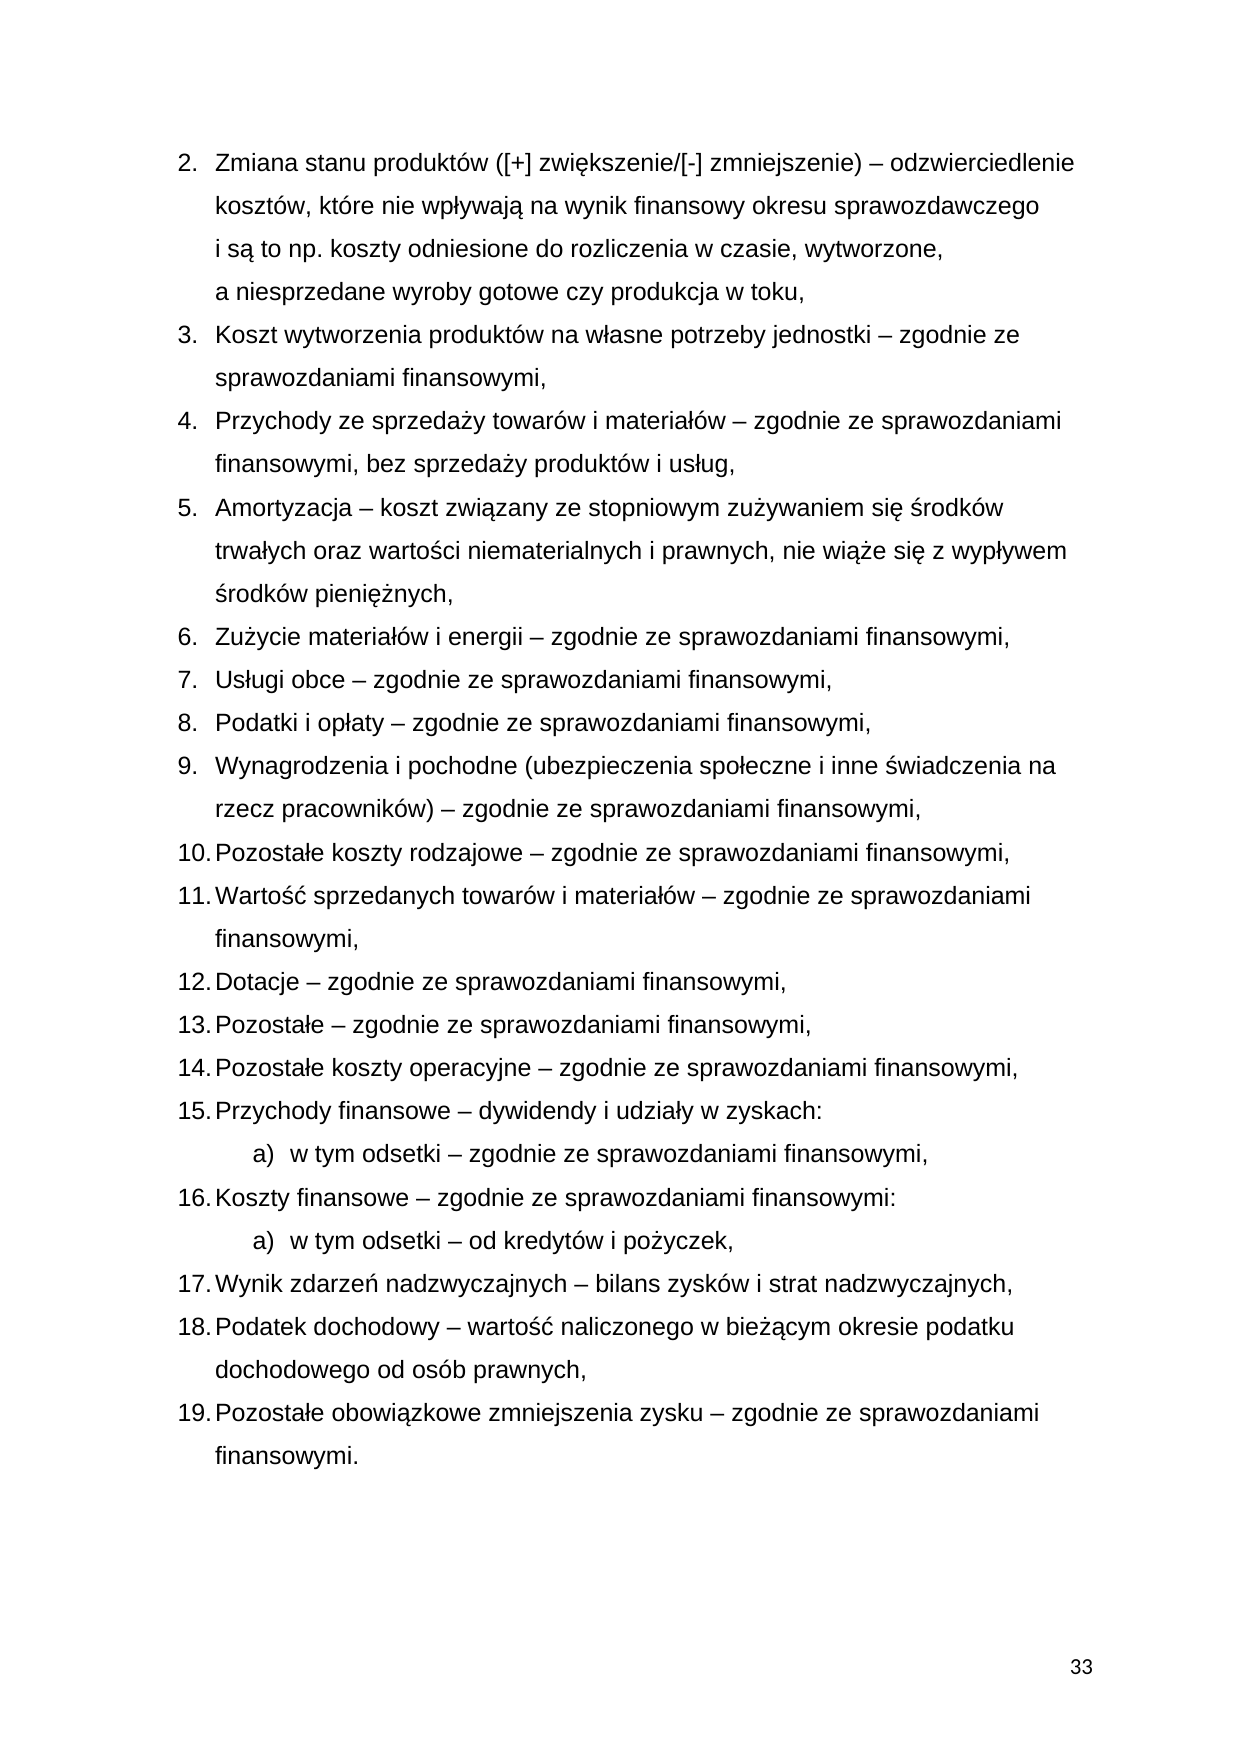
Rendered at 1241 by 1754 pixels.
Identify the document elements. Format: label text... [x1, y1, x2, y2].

list Podatki i opłaty – zgodnie ze sprawozdaniami finansowymi, [177, 708, 1093, 737]
list Zużycie materiałów i energii – zgodnie ze sprawozdaniami finansowymi, [177, 622, 1093, 651]
list Pozostałe – zgodnie ze sprawozdaniami finansowymi, [177, 1010, 1093, 1039]
list Wynagrodzenia i pochodne (ubezpieczenia społeczne i inne świadczenia na rzecz pracowników) – zgodnie ze sprawozdaniami finansowymi, [177, 751, 1093, 823]
list Amortyzacja – koszt związany ze stopniowym zużywaniem się środków trwałych oraz wartości niematerialnych i prawnych, nie wiąże się z wypływem środków pieniężnych, [177, 493, 1093, 608]
list Pozostałe obowiązkowe zmniejszenia zysku – zgodnie ze sprawozdaniami finansowymi. [177, 1398, 1093, 1470]
list Usługi obce – zgodnie ze sprawozdaniami finansowymi, [177, 665, 1093, 694]
list Koszt wytworzenia produktów na własne potrzeby jednostki – zgodnie ze sprawozdaniami finansowymi, [177, 320, 1093, 392]
list Podatek dochodowy – wartość naliczonego w bieżącym okresie podatku dochodowego od osób prawnych, [177, 1312, 1093, 1384]
list w tym odsetki – zgodnie ze sprawozdaniami finansowymi, [252, 1139, 1093, 1168]
list Przychody finansowe – dywidendy i udziały w zyskach: [177, 1096, 1093, 1125]
list Przychody ze sprzedaży towarów i materiałów – zgodnie ze sprawozdaniami finansowymi, bez sprzedaży produktów i usług, [177, 406, 1093, 478]
list Koszty finansowe – zgodnie ze sprawozdaniami finansowymi: [177, 1183, 1093, 1211]
list Wartość sprzedanych towarów i materiałów – zgodnie ze sprawozdaniami finansowymi, [177, 881, 1093, 953]
list Wynik zdarzeń nadzwyczajnych – bilans zysków i strat nadzwyczajnych, [177, 1269, 1093, 1298]
list Pozostałe koszty operacyjne – zgodnie ze sprawozdaniami finansowymi, [177, 1053, 1093, 1082]
list Pozostałe koszty rodzajowe – zgodnie ze sprawozdaniami finansowymi, [177, 838, 1093, 866]
list Zmiana stanu produktów ([+] zwiększenie/[-] zmniejszenie) – odzwierciedlenie kosztów, które nie wpływają na wynik finansowy okresu sprawozdawczego i są to np. koszty odniesione do rozliczenia w czasie, wytworzone, a niesprzedane wyroby gotowe czy produkcja w toku, [177, 148, 1093, 306]
list w tym odsetki – od kredytów i pożyczek, [252, 1226, 1093, 1254]
list Dotacje – zgodnie ze sprawozdaniami finansowymi, [177, 967, 1093, 996]
